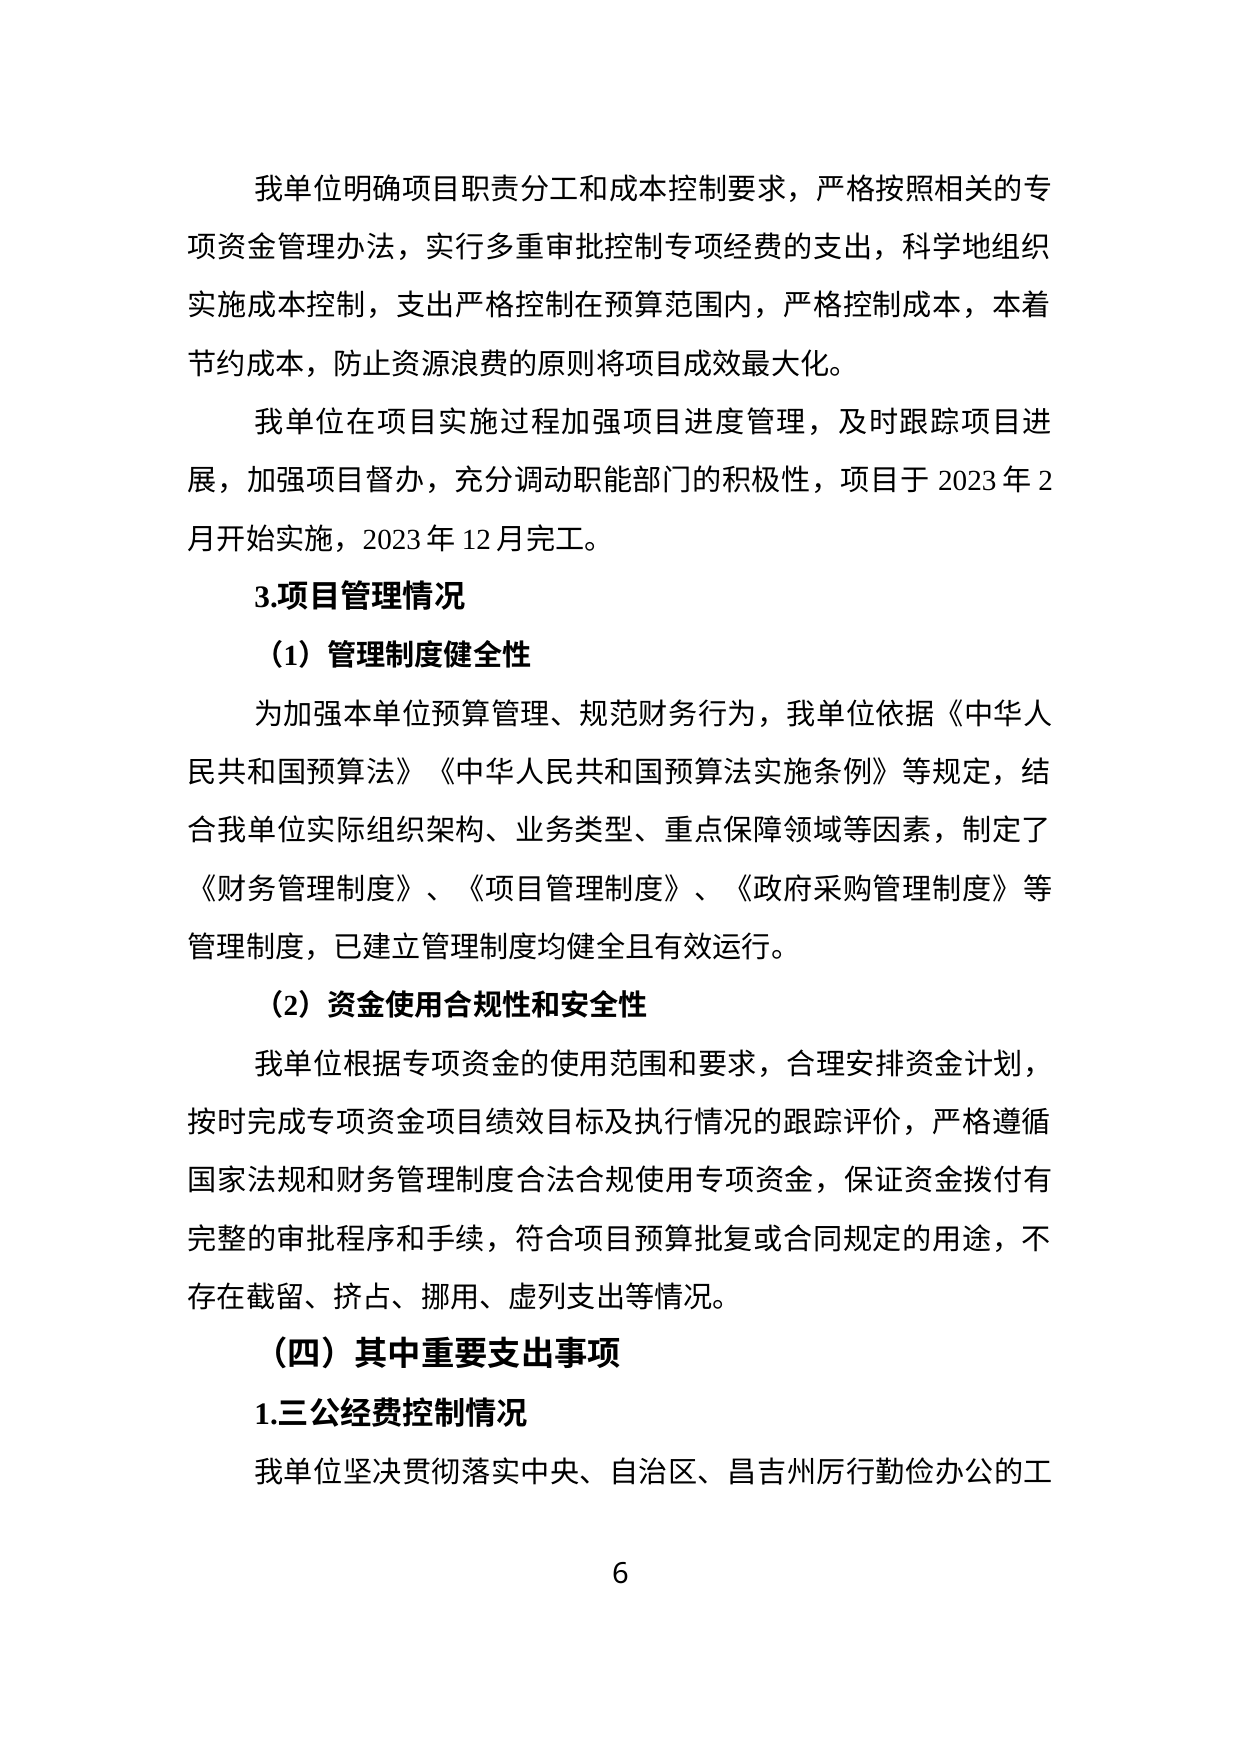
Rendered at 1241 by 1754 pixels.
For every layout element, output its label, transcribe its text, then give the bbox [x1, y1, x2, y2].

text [187, 1436, 1053, 1494]
text 我单位明确项目职责分工和成本控制要求，严格按照相关的专项资金管理办法，实行多重审批控制专项经费的支出，科学地组织实施成本控制，支出严格控制在预算范围内，严格控制成本，本着节约成本，防止资源浪费的原则将项目成效最大化。 [187, 152, 1053, 386]
text （1）管理制度健全性 [187, 619, 1053, 677]
subtitle 3.项目管理情况 [187, 561, 1053, 619]
text 我单位根据专项资金的使用范围和要求，合理安排资金计划，按时完成专项资金项目绩效目标及执行情况的跟踪评价，严格遵循国家法规和财务管理制度合法合规使用专项资金，保证资金拨付有完整的审批程序和手续，符合项目预算批复或合同规定的用途，不存在截留、挤占、挪用、虚列支出等情况。 [187, 1027, 1053, 1319]
text 为加强本单位预算管理、规范财务行为，我单位依据《中华人民共和国预算法》《中华人民共和国预算法实施条例》等规定，结合我单位实际组织架构、业务类型、重点保障领域等因素，制定了《财务管理制度》、《项目管理制度》、《政府采购管理制度》等管理制度，已建立管理制度均健全且有效运行。 [187, 677, 1053, 969]
text 我单位在项目实施过程加强项目进度管理，及时跟踪项目进展，加强项目督办，充分调动职能部门的积极性，项目于2023年2月开始实施，2023年12月完工。 [187, 386, 1053, 561]
subtitle （四）其中重要支出事项 [187, 1319, 1053, 1377]
text （2）资金使用合规性和安全性 [187, 969, 1053, 1027]
subtitle 1.三公经费控制情况 [187, 1377, 1053, 1436]
